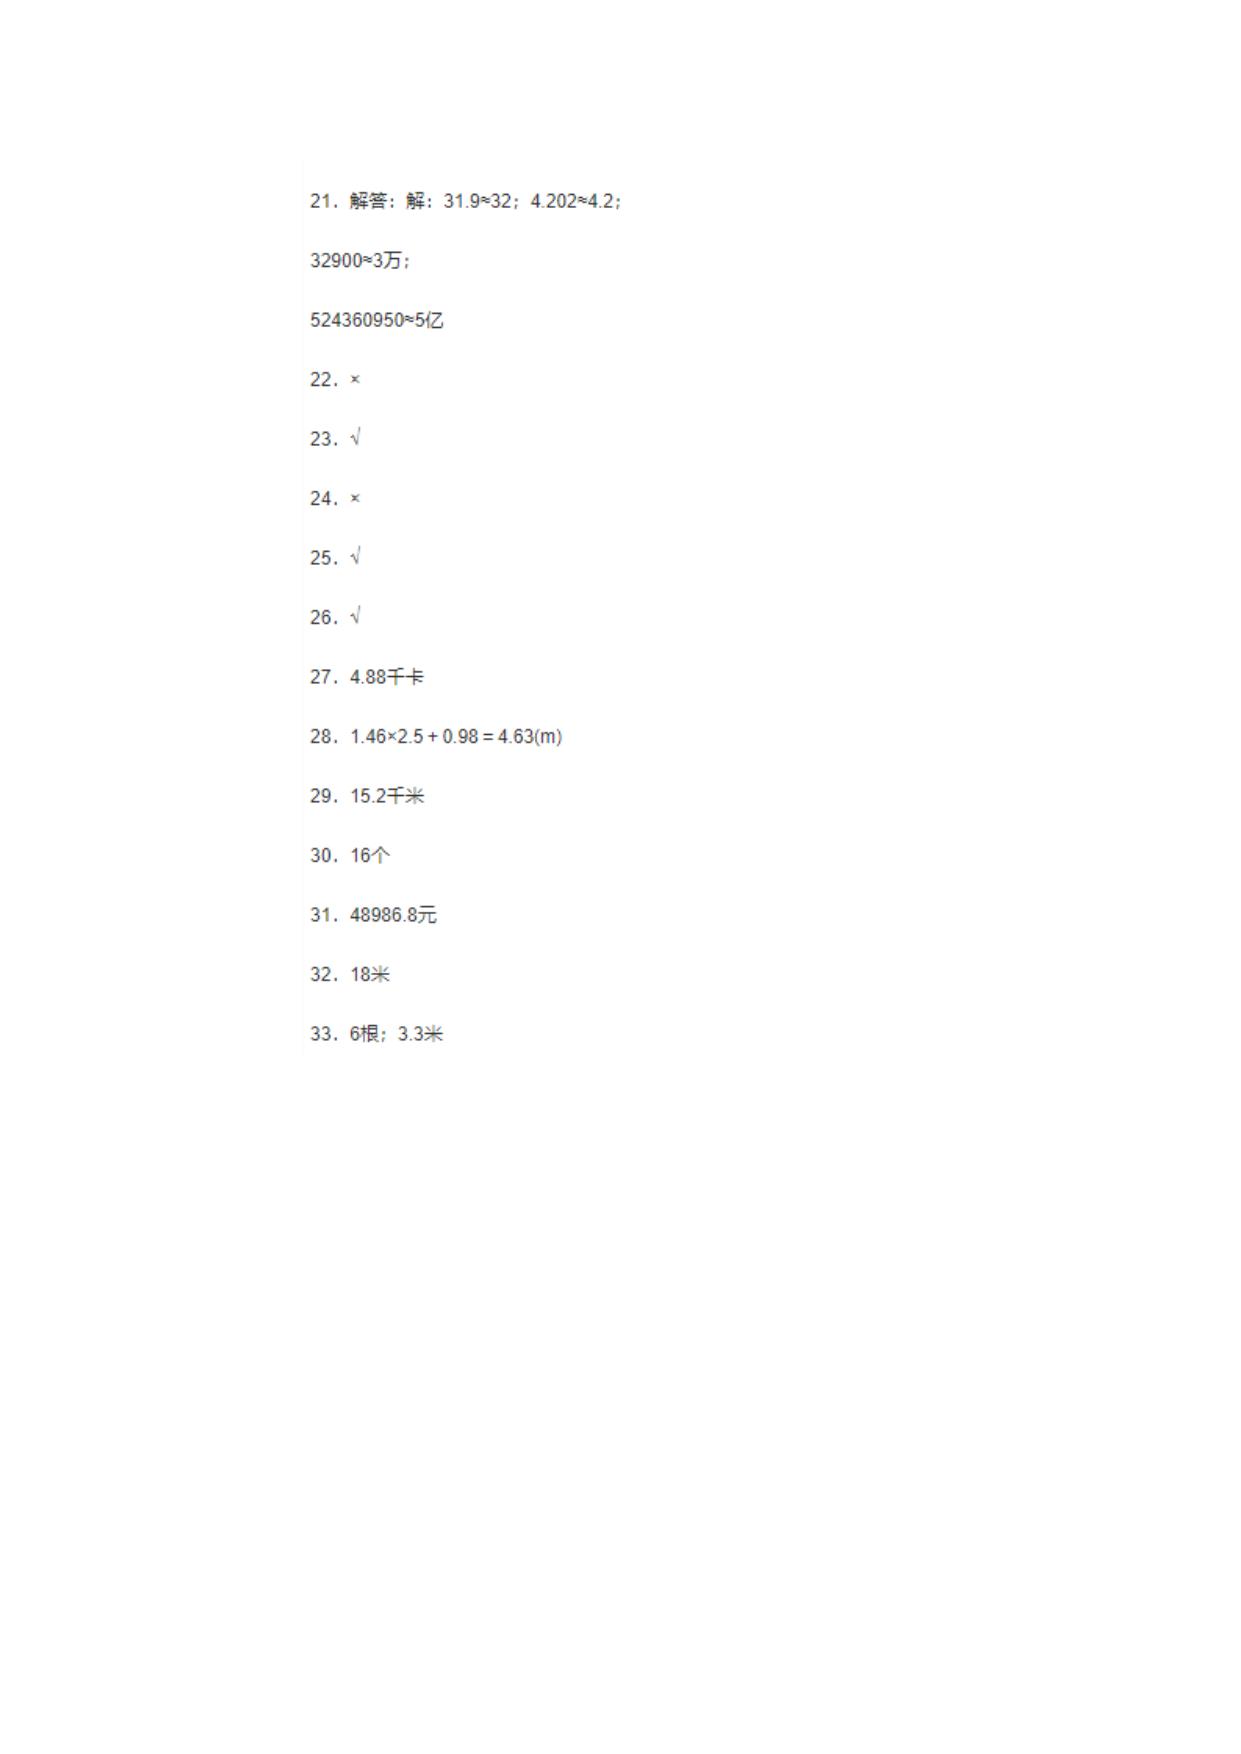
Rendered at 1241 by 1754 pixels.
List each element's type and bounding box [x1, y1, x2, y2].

picture [265, 162, 975, 1058]
